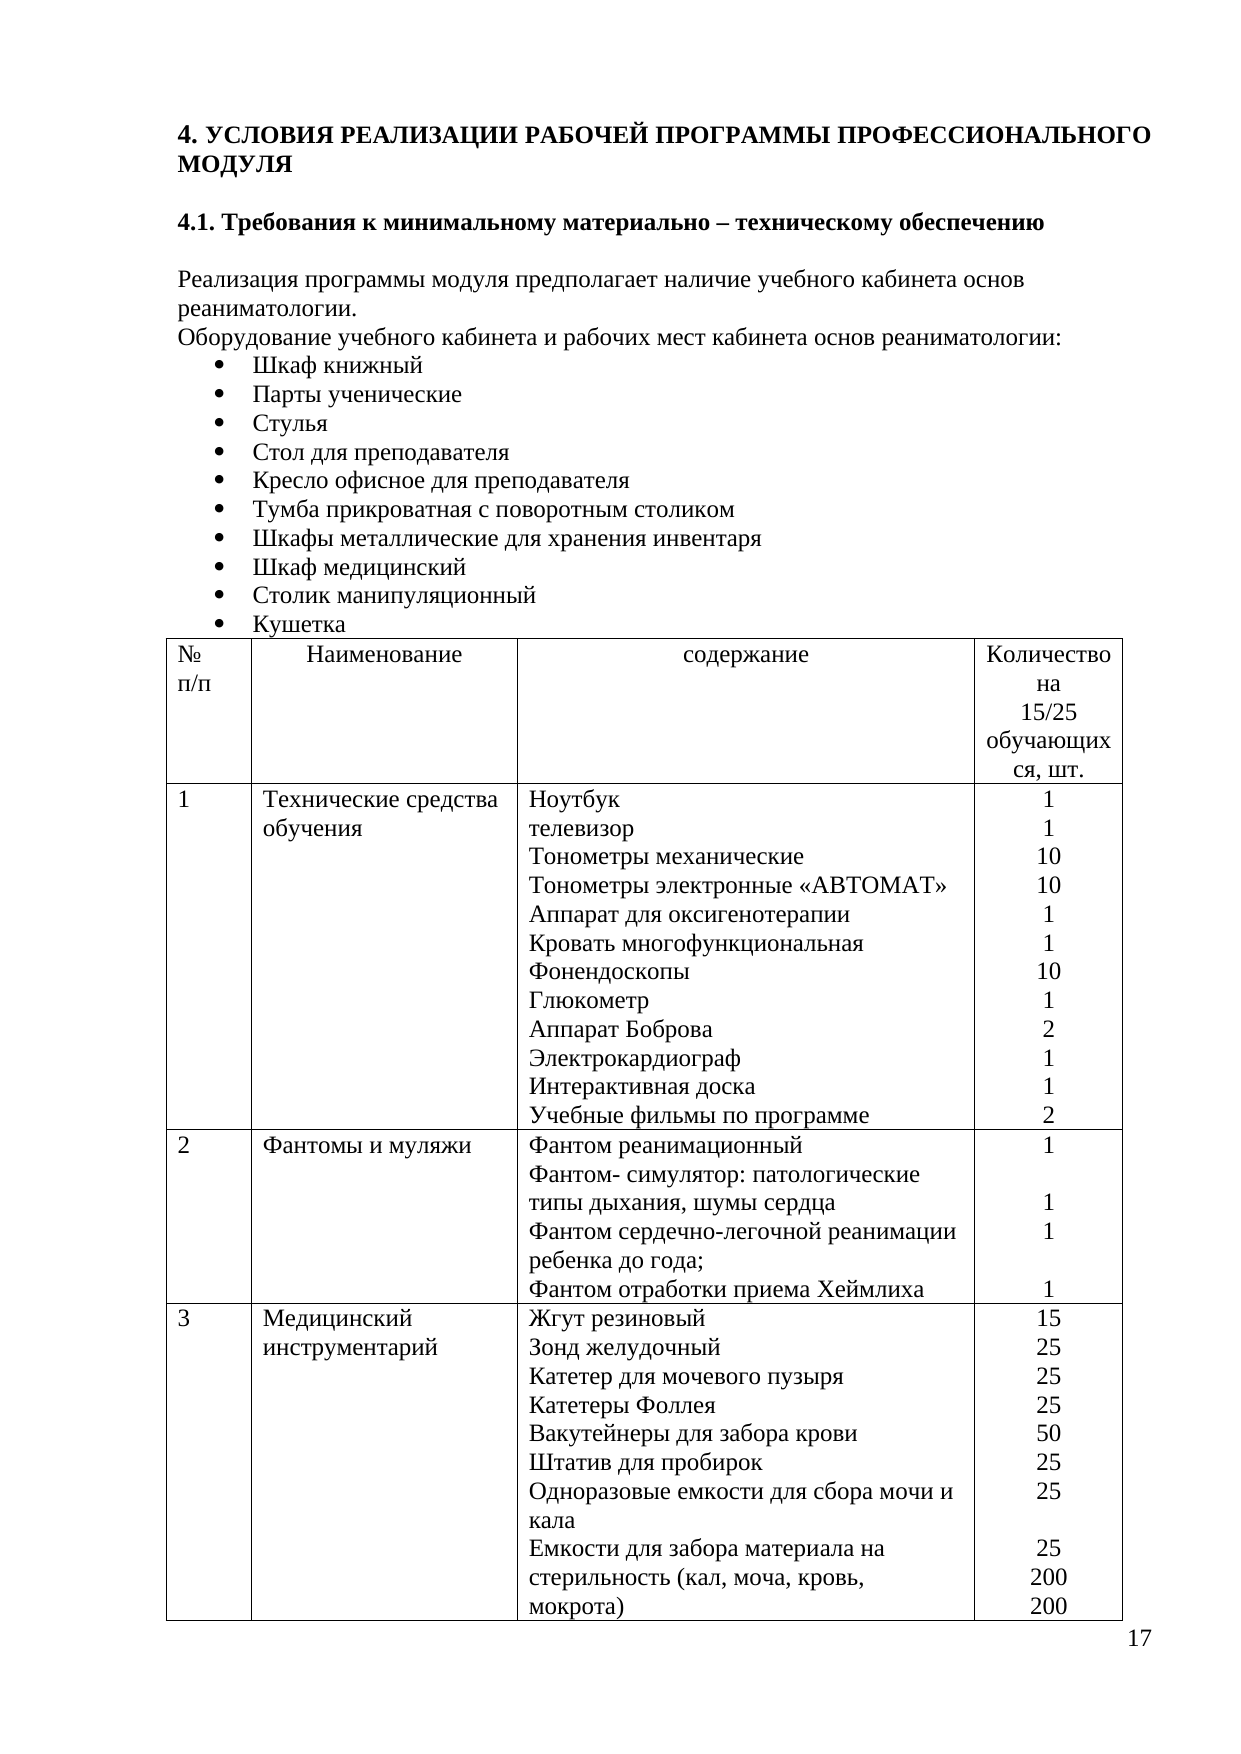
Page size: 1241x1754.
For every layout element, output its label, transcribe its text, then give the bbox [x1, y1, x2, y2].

table_header Количество на 15/25 обучающихся, шт. [975, 639, 1122, 783]
list Парты ученические [215, 379, 1152, 408]
table_cell Ноутбук телевизор Тонометры механические Тонометры электронные «АВТОМАТ» Аппарат для оксигенотерапии Кровать многофункциональная Фонендоскопы Глюкометр Аппарат Боброва Электрокардиограф Интерактивная доска Учебные фильмы по программе [518, 784, 974, 1129]
list Шкафы металлические для хранения инвентаря [215, 523, 1152, 552]
table_header содержание [518, 639, 974, 783]
list Тумба прикроватная с поворотным столиком [215, 494, 1152, 523]
list Кресло офисное для преподавателя [215, 466, 1152, 494]
table_header Наименование [252, 639, 517, 783]
table_cell Технические средства обучения [252, 784, 517, 1129]
text 4. УСЛОВИЯ РЕАЛИЗАЦИИ РАБОЧЕЙ ПРОГРАММЫ ПРОФЕССИОНАЛЬНОГО МОДУЛЯ [177, 118, 1152, 178]
table_cell 2 [167, 1130, 251, 1302]
table_header № п/п [167, 639, 251, 783]
text Реализация программы модуля предполагает наличие учебного кабинета основ реаниматологии. [177, 264, 1152, 322]
table_cell 1 [167, 784, 251, 1129]
table_cell Фантом реанимационный Фантом- симулятор: патологические типы дыхания, шумы сердца Фантом сердечно-легочной реанимации ребенка до года; Фантом отработки приема Хеймлиха [518, 1130, 974, 1302]
table_cell Фантомы и муляжи [252, 1130, 517, 1302]
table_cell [518, 1304, 974, 1620]
table_cell 1 1 10 10 1 1 10 1 2 1 1 2 [975, 784, 1122, 1129]
list Стол для преподавателя [215, 437, 1152, 466]
list Шкаф медицинский [215, 552, 1152, 581]
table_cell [975, 1304, 1122, 1620]
table_cell 3 [167, 1304, 251, 1620]
list Шкаф книжный [215, 351, 1152, 379]
text Оборудование учебного кабинета и рабочих мест кабинета основ реаниматологии: [177, 322, 1152, 351]
list Столик манипуляционный [215, 581, 1152, 609]
list Стулья [215, 408, 1152, 437]
list Кушетка [215, 609, 1152, 638]
text 4.1. Требования к минимальному материально – техническому обеспечению [177, 207, 1152, 236]
table_cell 1 1 1 1 [975, 1130, 1122, 1302]
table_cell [252, 1304, 517, 1620]
